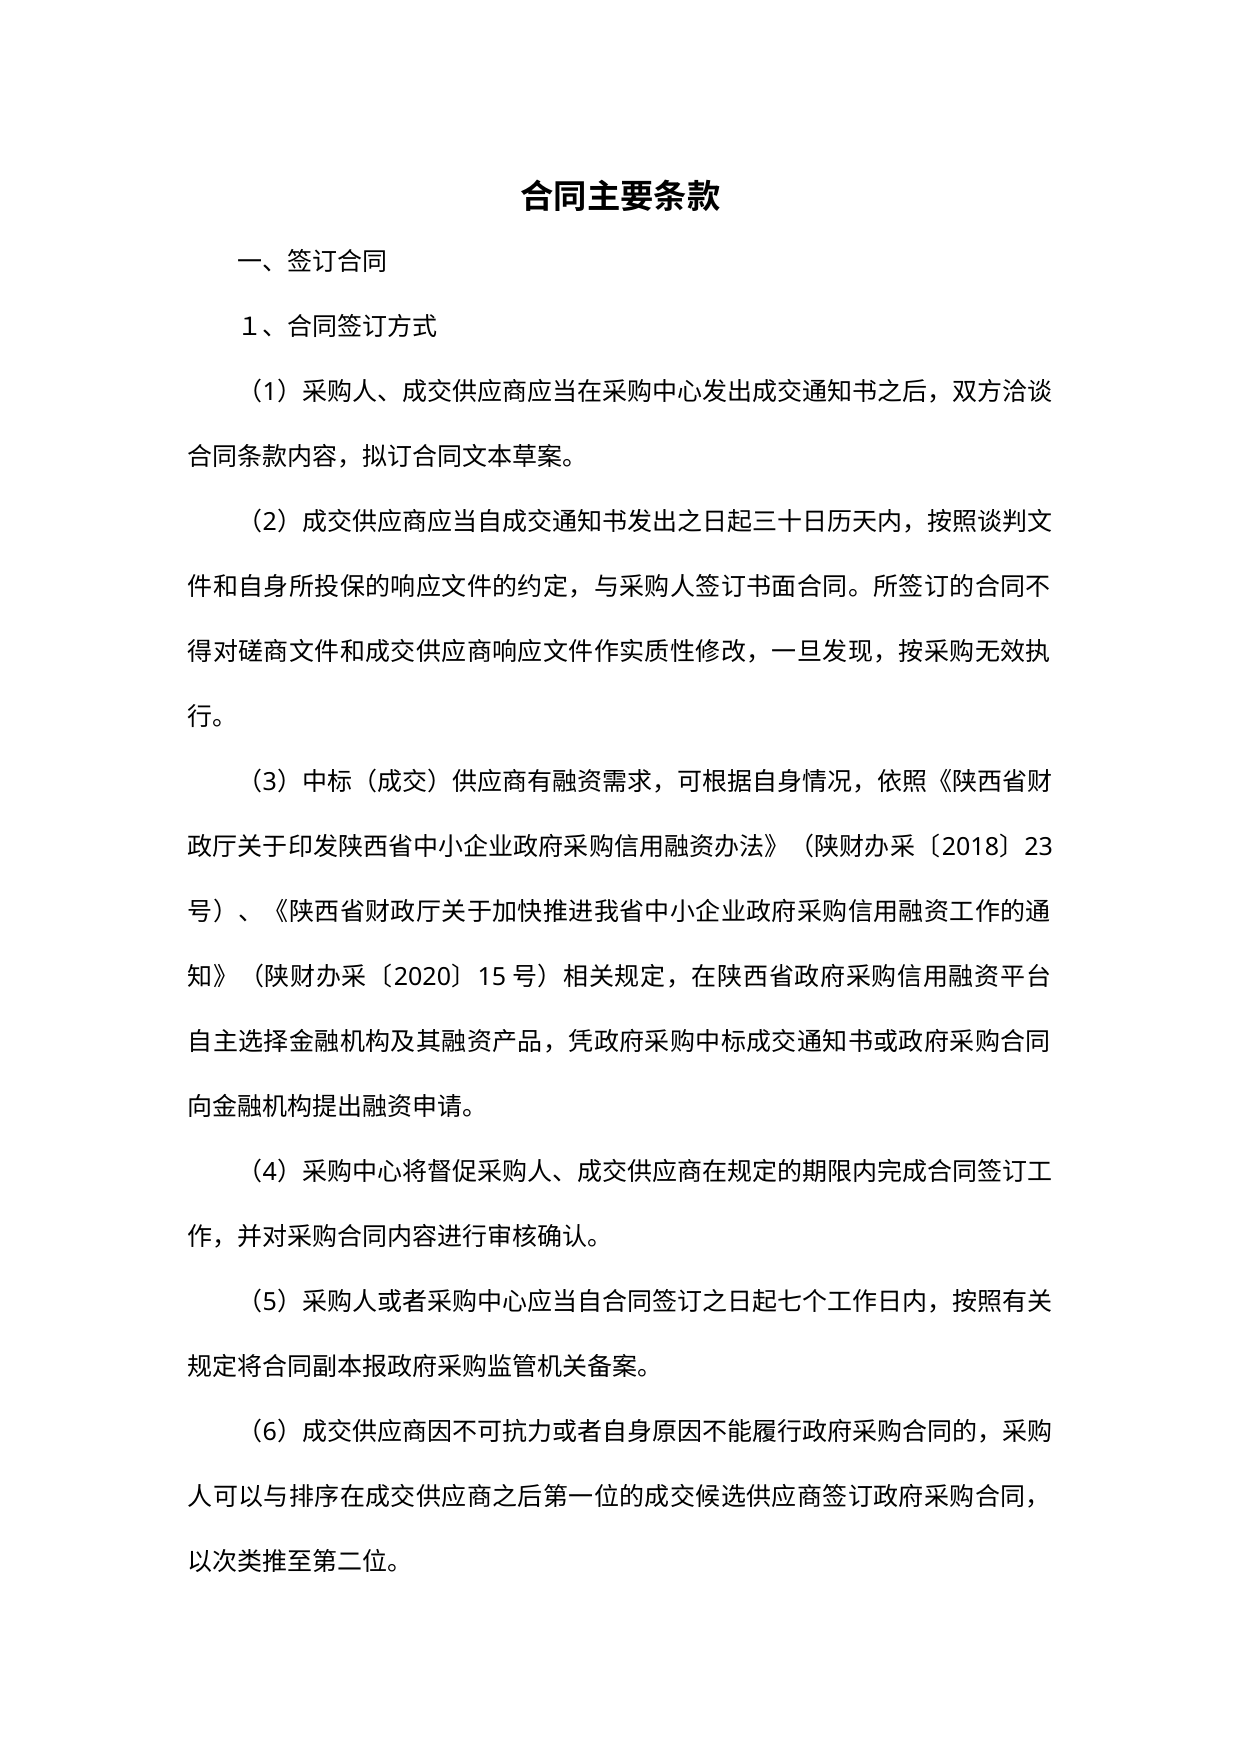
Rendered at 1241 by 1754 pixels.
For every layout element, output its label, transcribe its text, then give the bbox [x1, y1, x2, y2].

text （4）采购中心将督促采购人、成交供应商在规定的期限内完成合同签订工作，并对采购合同内容进行审核确认。 [187, 1137, 1053, 1267]
subtitle 合同主要条款 [187, 162, 1053, 227]
text （3）中标（成交）供应商有融资需求，可根据自身情况，依照《陕西省财政厅关于印发陕西省中小企业政府采购信用融资办法》（陕财办采〔2018〕23号）、《陕西省财政厅关于加快推进我省中小企业政府采购信用融资工作的通知》（陕财办采〔2020〕15号）相关规定，在陕西省政府采购信用融资平台自主选择金融机构及其融资产品，凭政府采购中标成交通知书或政府采购合同向金融机构提出融资申请。 [187, 747, 1053, 1137]
text （2）成交供应商应当自成交通知书发出之日起三十日历天内，按照谈判文件和自身所投保的响应文件的约定，与采购人签订书面合同。所签订的合同不得对磋商文件和成交供应商响应文件作实质性修改，一旦发现，按采购无效执行。 [187, 487, 1053, 747]
text （1）采购人、成交供应商应当在采购中心发出成交通知书之后，双方洽谈合同条款内容，拟订合同文本草案。 [187, 357, 1053, 487]
text 一、签订合同 [187, 227, 1053, 292]
text （5）采购人或者采购中心应当自合同签订之日起七个工作日内，按照有关规定将合同副本报政府采购监管机关备案。 [187, 1267, 1053, 1397]
text （6）成交供应商因不可抗力或者自身原因不能履行政府采购合同的，采购人可以与排序在成交供应商之后第一位的成交候选供应商签订政府采购合同，以次类推至第二位。 [187, 1397, 1053, 1592]
text １、合同签订方式 [187, 292, 1053, 357]
